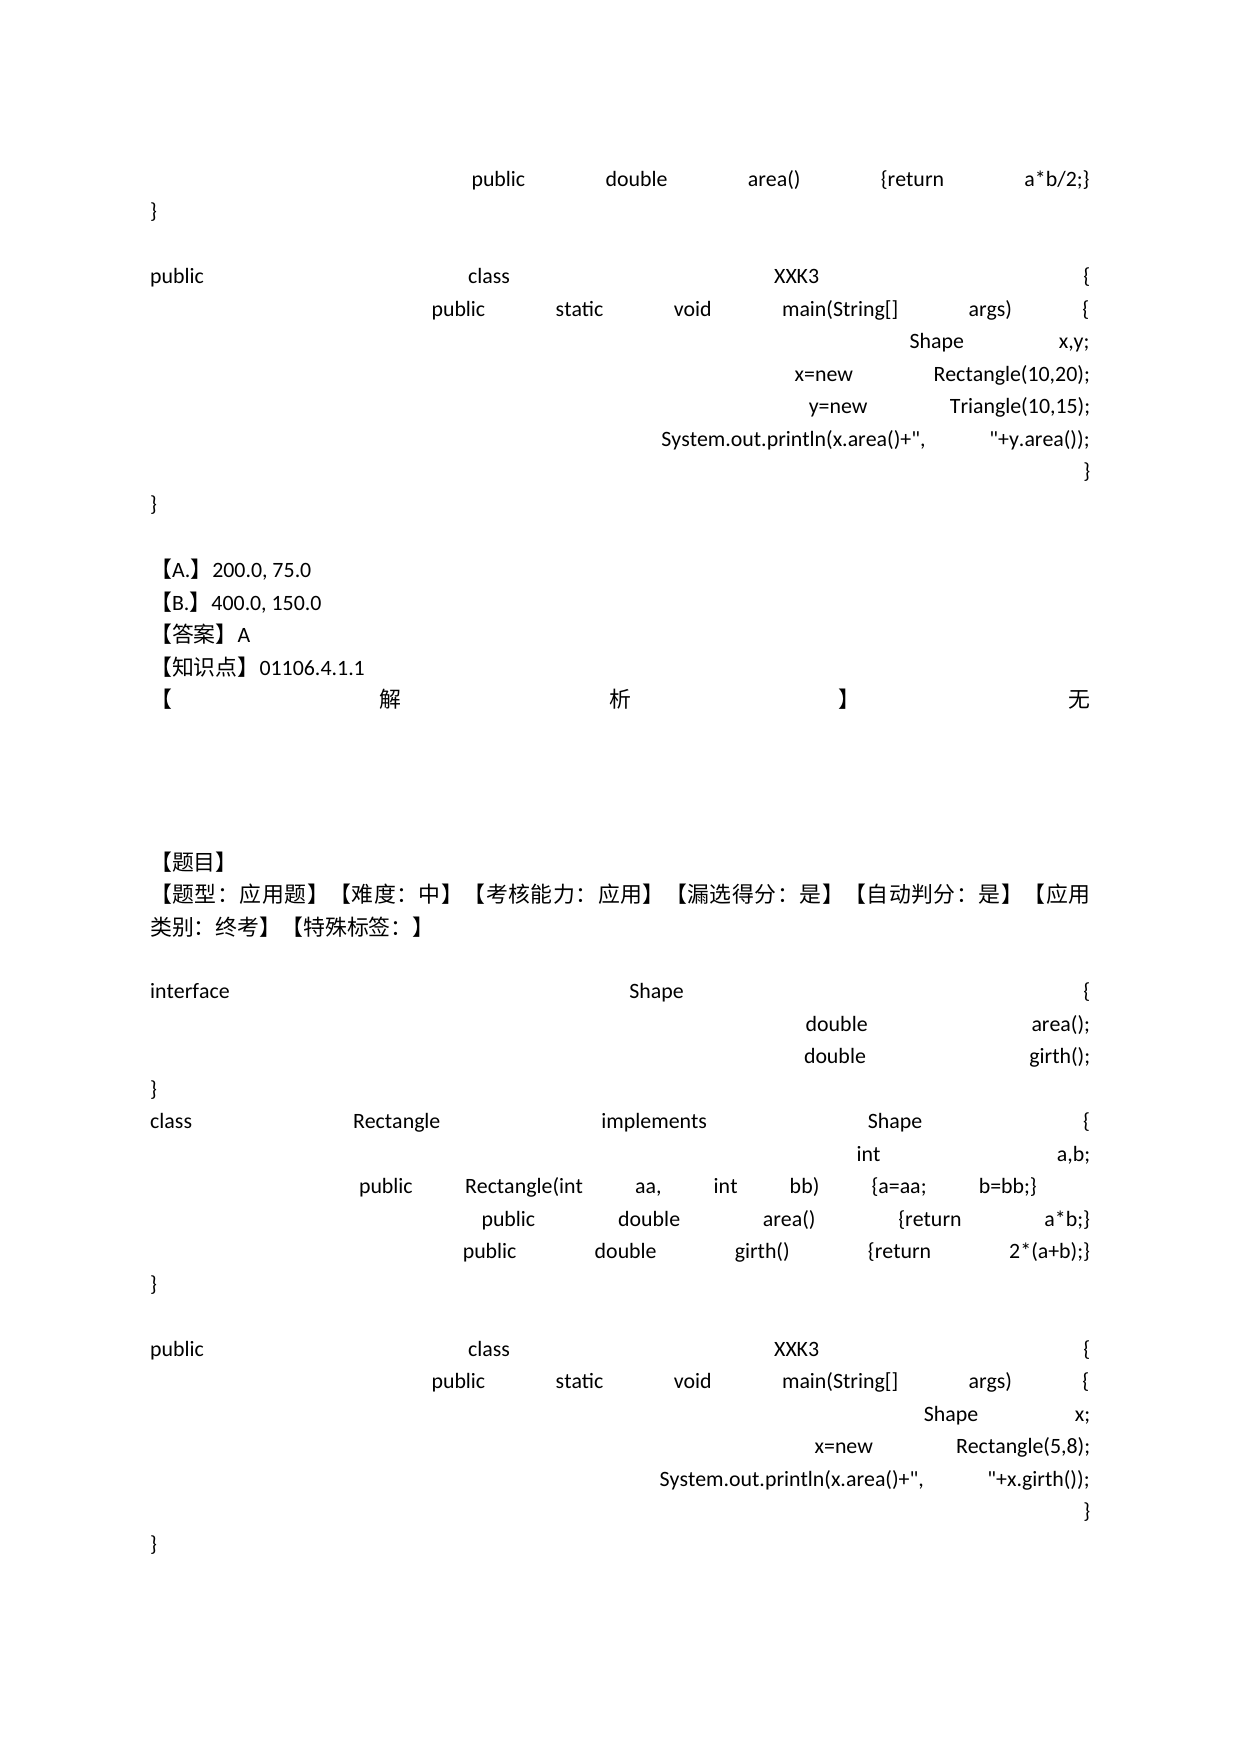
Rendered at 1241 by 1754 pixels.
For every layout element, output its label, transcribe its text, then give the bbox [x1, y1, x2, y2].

text 【答案】A [150, 617, 1090, 649]
text 【A.】200.0, 75.0 [150, 552, 1090, 584]
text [150, 942, 1090, 1559]
text 【知识点】01106.4.1.1 [150, 649, 1090, 682]
text 【题目】 [150, 844, 1090, 877]
text 【解析】无 [150, 682, 1090, 812]
text 【题型：应用题】【难度：中】【考核能力：应用】【漏选得分：是】【自动判分：是】【应用类别：终考】【特殊标签：】 [150, 877, 1090, 942]
text 【B.】400.0, 150.0 [150, 584, 1090, 617]
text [150, 162, 1090, 552]
